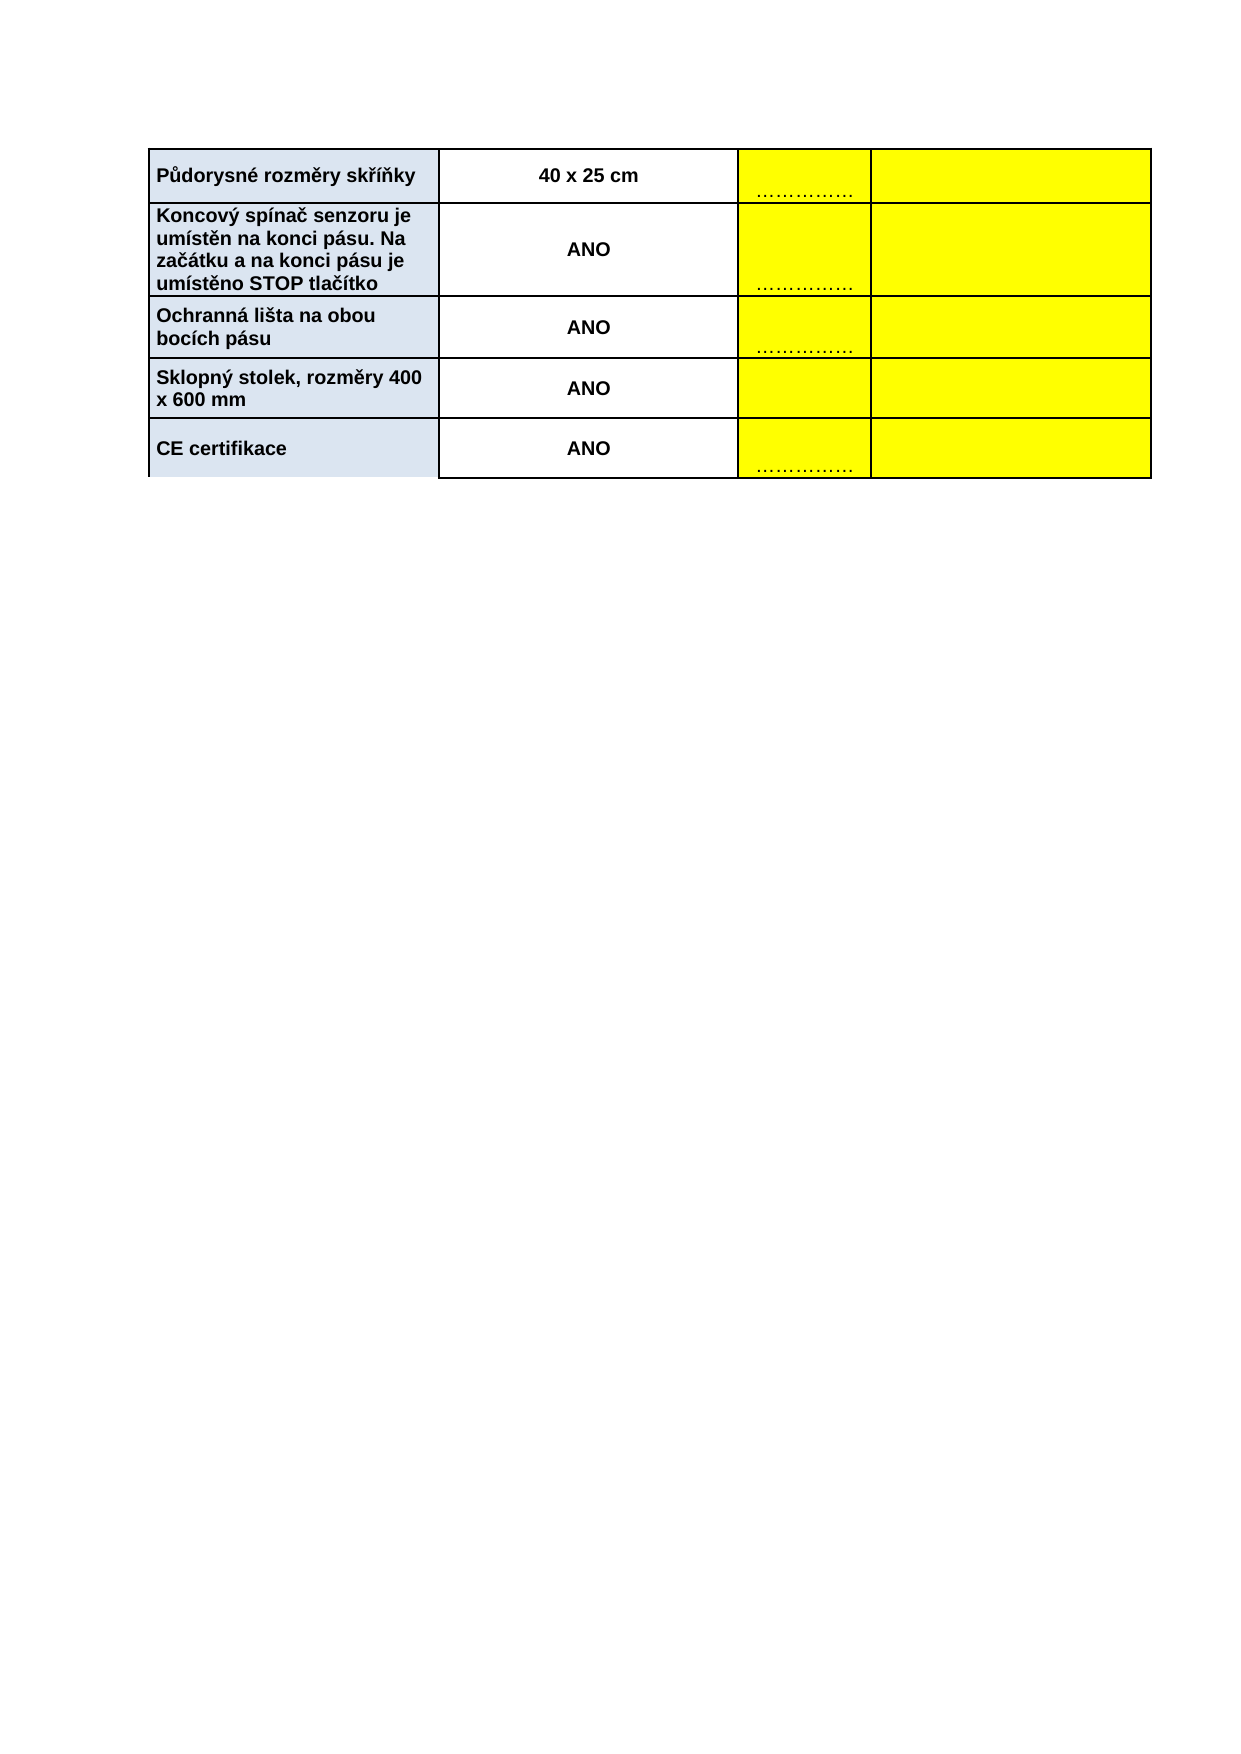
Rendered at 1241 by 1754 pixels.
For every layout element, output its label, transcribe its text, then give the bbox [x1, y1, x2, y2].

table_cell [872, 297, 1150, 357]
table_cell ANO [440, 419, 737, 477]
table_cell …………… [739, 150, 870, 202]
table_cell [872, 150, 1150, 202]
table_cell …………… [739, 204, 870, 295]
table_cell [739, 359, 870, 417]
table_cell ANO [440, 297, 737, 357]
table_cell [872, 204, 1150, 295]
table_cell ANO [440, 204, 737, 295]
table_cell CE certifikace [150, 419, 438, 477]
table_cell Půdorysné rozměry skříňky [150, 150, 438, 202]
table_cell ANO [440, 359, 737, 417]
table_cell Koncový spínač senzoru je umístěn na konci pásu. Na začátku a na konci pásu je umístěno STOP tlačítko [150, 204, 438, 295]
table_cell [872, 359, 1150, 417]
table_cell [872, 419, 1150, 477]
table_cell Sklopný stolek, rozměry 400 x 600 mm [150, 359, 438, 417]
table_cell …………… [739, 297, 870, 357]
table_cell 40 x 25 cm [440, 150, 737, 202]
table_cell Ochranná lišta na obou bocích pásu [150, 297, 438, 357]
table_cell …………… [739, 419, 870, 477]
